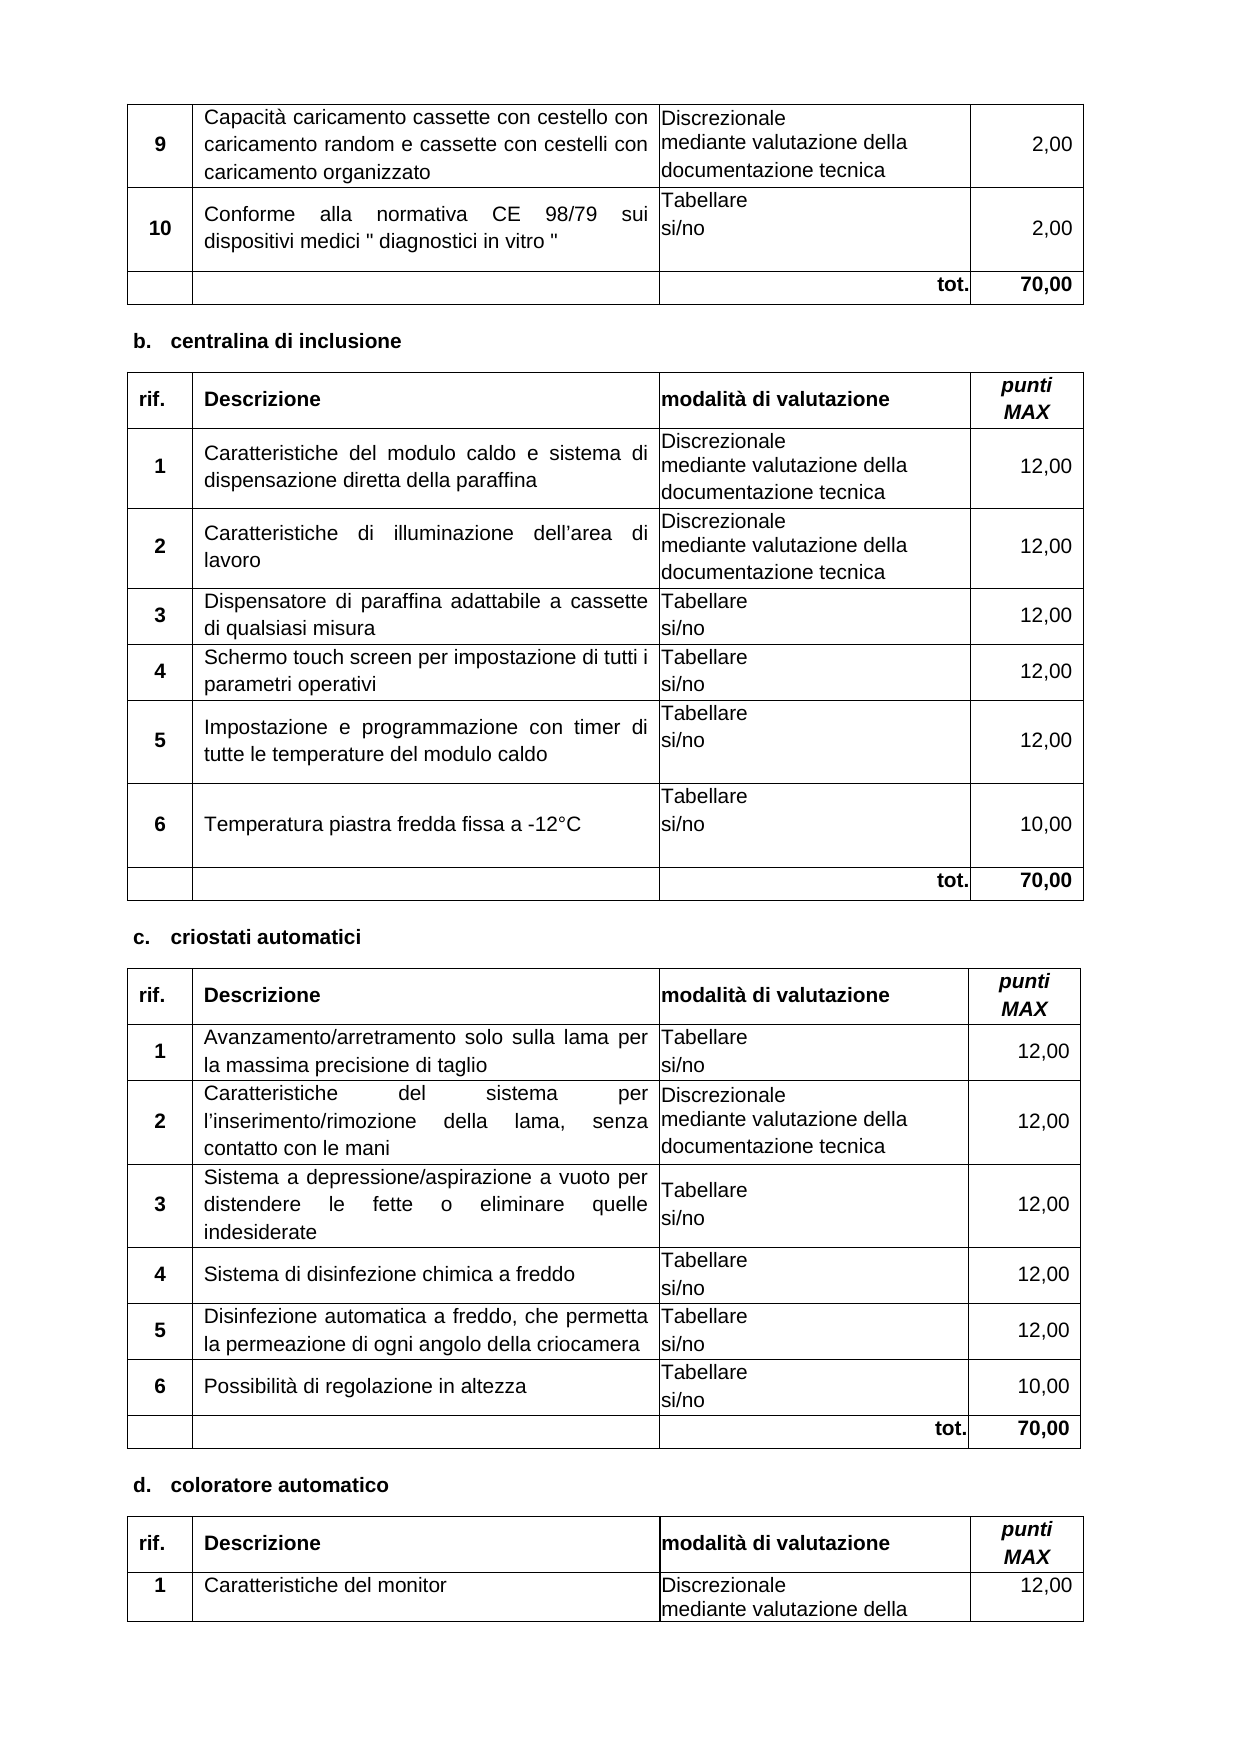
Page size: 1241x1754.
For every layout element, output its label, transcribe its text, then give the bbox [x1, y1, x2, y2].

table_header modalità di valutazione [661, 1517, 970, 1572]
table_cell Impostazione e programmazione con timer di tutte le temperature del modulo caldo [193, 701, 659, 783]
table_cell tot. [660, 272, 970, 303]
table_cell Caratteristiche di illuminazione dell’area di lavoro [193, 509, 659, 588]
table_cell Tabellare si/no [660, 701, 970, 783]
table_cell Discrezionale mediante valutazione della documentazione tecnica [660, 1081, 968, 1163]
table_cell Tabellare si/no [660, 1165, 968, 1247]
table_cell Caratteristiche del modulo caldo e sistema di dispensazione diretta della paraffina [193, 429, 659, 508]
table_cell Caratteristiche del sistema per l’inserimento/rimozione della lama, senza contatto con le mani [193, 1081, 659, 1163]
table_cell 2 [128, 509, 192, 588]
table_cell 4 [128, 645, 192, 700]
table_header punti MAX [969, 969, 1080, 1024]
table_cell Temperatura piastra fredda fissa a -12°C [193, 784, 659, 867]
table_cell Schermo touch screen per impostazione di tutti i parametri operativi [193, 645, 659, 700]
table_cell [193, 1416, 659, 1448]
table_cell 70,00 [969, 1416, 1080, 1448]
table_header Descrizione [193, 373, 659, 428]
table_header Descrizione [193, 1517, 659, 1572]
table_header Descrizione [193, 969, 659, 1024]
table_cell 12,00 [971, 645, 1083, 700]
table_cell Tabellare si/no [660, 1025, 968, 1080]
table_cell [193, 272, 659, 303]
table_cell 2,00 [971, 188, 1083, 271]
table_cell 5 [128, 701, 192, 783]
table_cell Dispensatore di paraffina adattabile a cassette di qualsiasi misura [193, 589, 659, 644]
table_cell 10,00 [971, 784, 1083, 867]
table_cell [193, 868, 659, 900]
table_cell Discrezionale mediante valutazione della documentazione tecnica [660, 105, 970, 187]
table_cell Tabellare si/no [660, 188, 970, 271]
table_cell Conforme alla normativa CE 98/79 sui dispositivi medici " diagnostici in vitro " [193, 188, 659, 271]
table_cell Discrezionale mediante valutazione della documentazione tecnica [660, 429, 970, 508]
table_cell [128, 1416, 192, 1448]
table_cell Discrezionale mediante valutazione della documentazione tecnica [660, 509, 970, 588]
table_cell 12,00 [971, 429, 1083, 508]
table_cell 12,00 [971, 1573, 1083, 1621]
table_cell Tabellare si/no [660, 1360, 968, 1415]
table_cell Avanzamento/arretramento solo sulla lama per la massima precisione di taglio [193, 1025, 659, 1080]
table_cell Tabellare si/no [660, 1248, 968, 1303]
table_cell [128, 272, 192, 303]
table_cell Sistema di disinfezione chimica a freddo [193, 1248, 659, 1303]
table_cell Tabellare si/no [660, 784, 970, 867]
table_cell Sistema a depressione/aspirazione a vuoto per distendere le fette o eliminare quelle indesiderate [193, 1165, 659, 1247]
list criostati automatici [133, 925, 1122, 949]
table_cell 12,00 [971, 701, 1083, 783]
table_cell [661, 1573, 970, 1621]
table_cell 1 [128, 1025, 192, 1080]
table_cell Capacità caricamento cassette con cestello con caricamento random e cassette con cestelli con caricamento organizzato [193, 105, 659, 187]
table_cell 70,00 [971, 868, 1083, 900]
table_header punti MAX [971, 373, 1083, 428]
table_cell 70,00 [971, 272, 1083, 303]
table_cell tot. [660, 868, 970, 900]
table_cell Tabellare si/no [660, 589, 970, 644]
table_cell Possibilità di regolazione in altezza [193, 1360, 659, 1415]
table_header rif. [128, 373, 192, 428]
table_cell 12,00 [971, 509, 1083, 588]
table_cell 10,00 [969, 1360, 1080, 1415]
table_cell 3 [128, 1165, 192, 1247]
table_cell 3 [128, 589, 192, 644]
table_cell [193, 1573, 659, 1621]
table_header punti MAX [971, 1517, 1083, 1572]
table_cell 2 [128, 1081, 192, 1163]
table_cell 10 [128, 188, 192, 271]
table_header rif. [128, 1517, 192, 1572]
list centralina di inclusione [133, 328, 1122, 352]
table_cell tot. [660, 1416, 968, 1448]
table_cell Disinfezione automatica a freddo, che permetta la permeazione di ogni angolo della criocamera [193, 1304, 659, 1359]
table_cell 12,00 [969, 1165, 1080, 1247]
table_cell [128, 868, 192, 900]
table_cell Tabellare si/no [660, 1304, 968, 1359]
list coloratore automatico [133, 1473, 1122, 1497]
table_cell 1 [128, 429, 192, 508]
table_cell 6 [128, 784, 192, 867]
table_header modalità di valutazione [660, 373, 970, 428]
table_cell 2,00 [971, 105, 1083, 187]
table_cell 12,00 [969, 1248, 1080, 1303]
table_cell 12,00 [969, 1304, 1080, 1359]
table_cell 12,00 [971, 589, 1083, 644]
table_header rif. [128, 969, 192, 1024]
table_cell 1 [128, 1573, 192, 1621]
table_cell 4 [128, 1248, 192, 1303]
table_cell 12,00 [969, 1025, 1080, 1080]
table_cell 12,00 [969, 1081, 1080, 1163]
table_cell 6 [128, 1360, 192, 1415]
table_cell 5 [128, 1304, 192, 1359]
table_header modalità di valutazione [660, 969, 968, 1024]
table_cell Tabellare si/no [660, 645, 970, 700]
table_cell 9 [128, 105, 192, 187]
